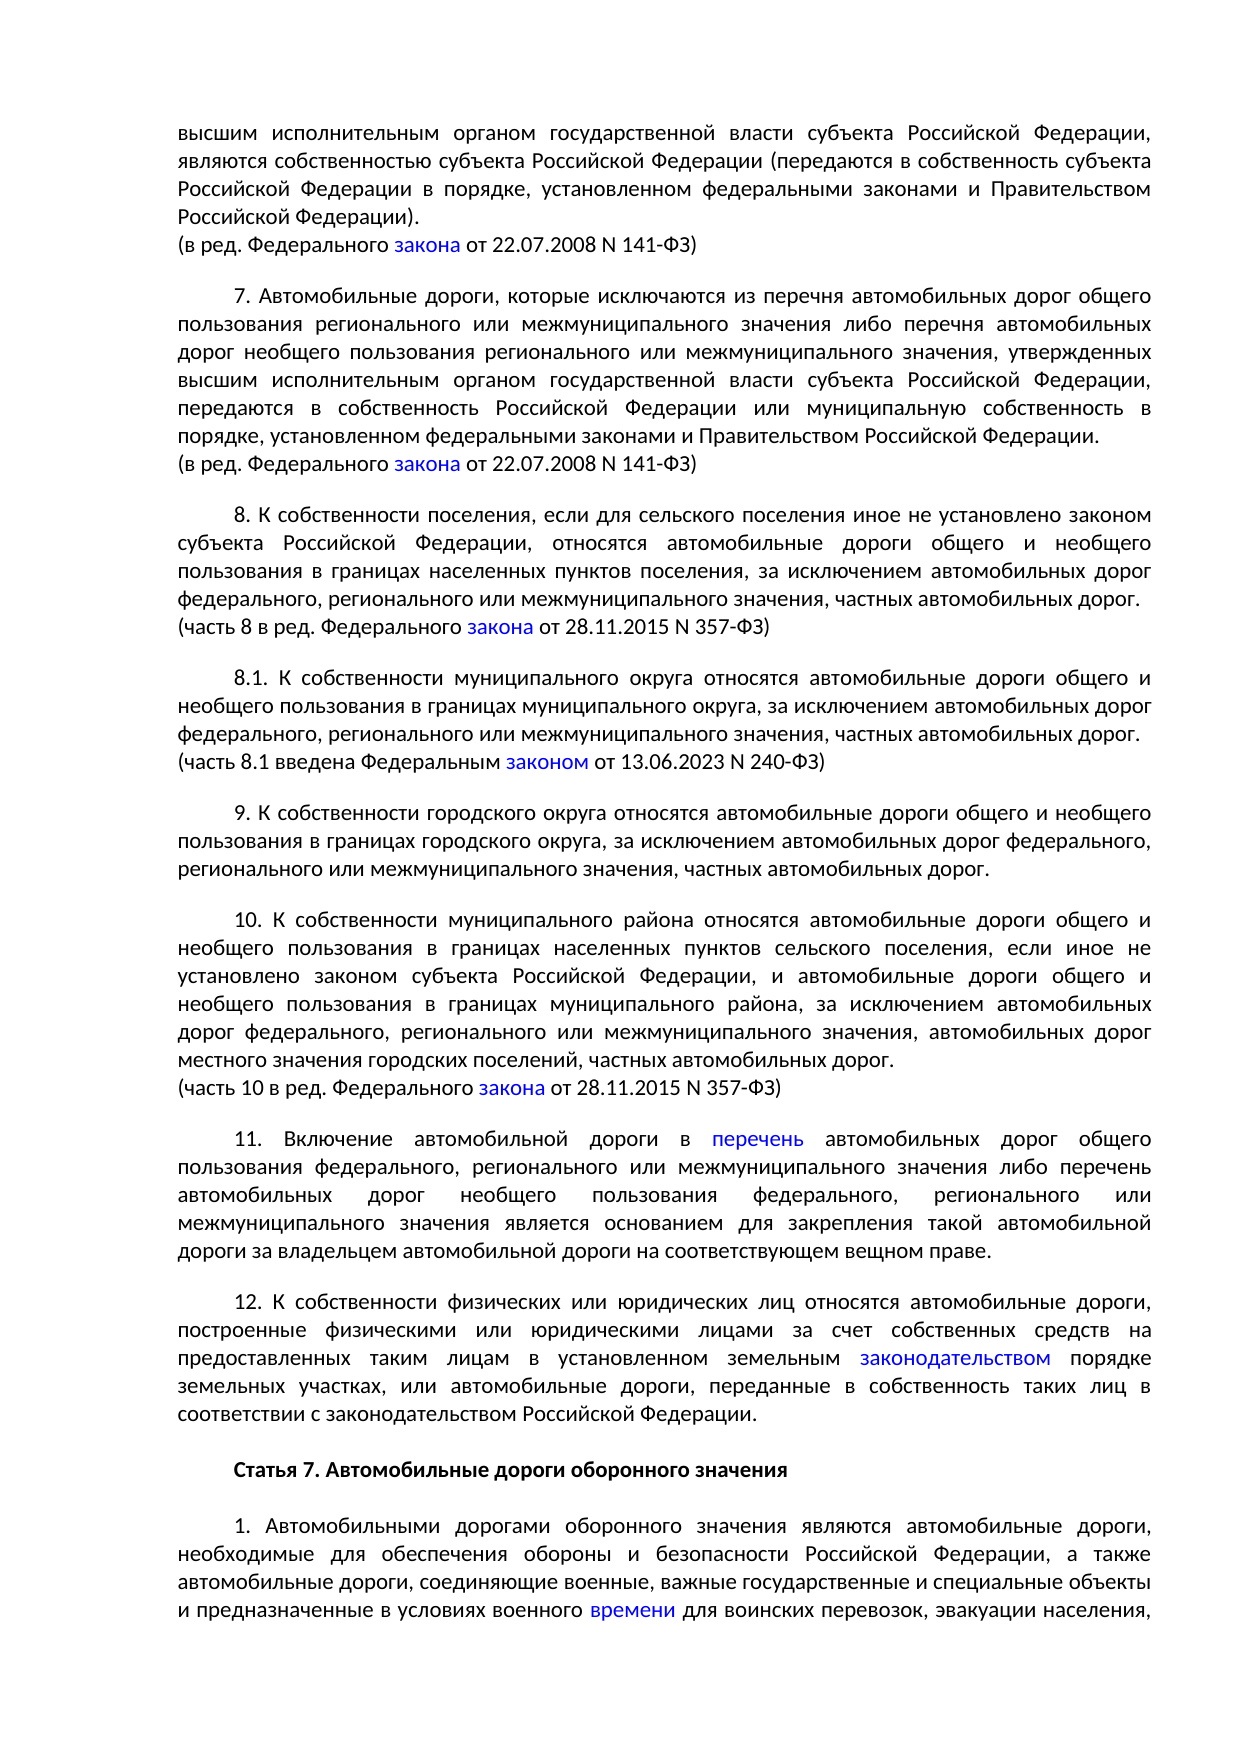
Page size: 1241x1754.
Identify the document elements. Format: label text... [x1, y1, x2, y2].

text (часть 8.1 введена Федеральным законом от 13.06.2023 N 240-ФЗ) [177, 747, 1152, 775]
text 10. К собственности муниципального района относятся автомобильные дороги общего и необщего пользования в границах населенных пунктов сельского поселения, если иное не установлено законом субъекта Российской Федерации, и автомобильные дороги общего и необщего пользования в границах муниципального района, за исключением автомобильных дорог федерального, регионального или межмуниципального значения, автомобильных дорог местного значения городских поселений, частных автомобильных дорог. [177, 905, 1152, 1073]
text (часть 8 в ред. Федерального закона от 28.11.2015 N 357-ФЗ) [177, 612, 1152, 640]
text 7. Автомобильные дороги, которые исключаются из перечня автомобильных дорог общего пользования регионального или межмуниципального значения либо перечня автомобильных дорог необщего пользования регионального или межмуниципального значения, утвержденных высшим исполнительным органом государственной власти субъекта Российской Федерации, передаются в собственность Российской Федерации или муниципальную собственность в порядке, установленном федеральными законами и Правительством Российской Федерации. [177, 281, 1152, 449]
text (часть 10 в ред. Федерального закона от 28.11.2015 N 357-ФЗ) [177, 1073, 1152, 1101]
text 12. К собственности физических или юридических лиц относятся автомобильные дороги, построенные физическими или юридическими лицами за счет собственных средств на предоставленных таким лицам в установленном земельным законодательством порядке земельных участках, или автомобильные дороги, переданные в собственность таких лиц в соответствии с законодательством Российской Федерации. [177, 1287, 1152, 1427]
text 8. К собственности поселения, если для сельского поселения иное не установлено законом субъекта Российской Федерации, относятся автомобильные дороги общего и необщего пользования в границах населенных пунктов поселения, за исключением автомобильных дорог федерального, регионального или межмуниципального значения, частных автомобильных дорог. [177, 500, 1152, 612]
title Статья 7. Автомобильные дороги оборонного значения [177, 1455, 1152, 1483]
text 11. Включение автомобильной дороги в перечень автомобильных дорог общего пользования федерального, регионального или межмуниципального значения либо перечень автомобильных дорог необщего пользования федерального, регионального или межмуниципального значения является основанием для закрепления такой автомобильной дороги за владельцем автомобильной дороги на соответствующем вещном праве. [177, 1124, 1152, 1264]
text 8.1. К собственности муниципального округа относятся автомобильные дороги общего и необщего пользования в границах муниципального округа, за исключением автомобильных дорог федерального, регионального или межмуниципального значения, частных автомобильных дорог. [177, 663, 1152, 747]
text 9. К собственности городского округа относятся автомобильные дороги общего и необщего пользования в границах городского округа, за исключением автомобильных дорог федерального, регионального или межмуниципального значения, частных автомобильных дорог. [177, 798, 1152, 882]
text (в ред. Федерального закона от 22.07.2008 N 141-ФЗ) [177, 230, 1152, 258]
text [177, 118, 1152, 230]
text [177, 1511, 1152, 1623]
text (в ред. Федерального закона от 22.07.2008 N 141-ФЗ) [177, 449, 1152, 477]
